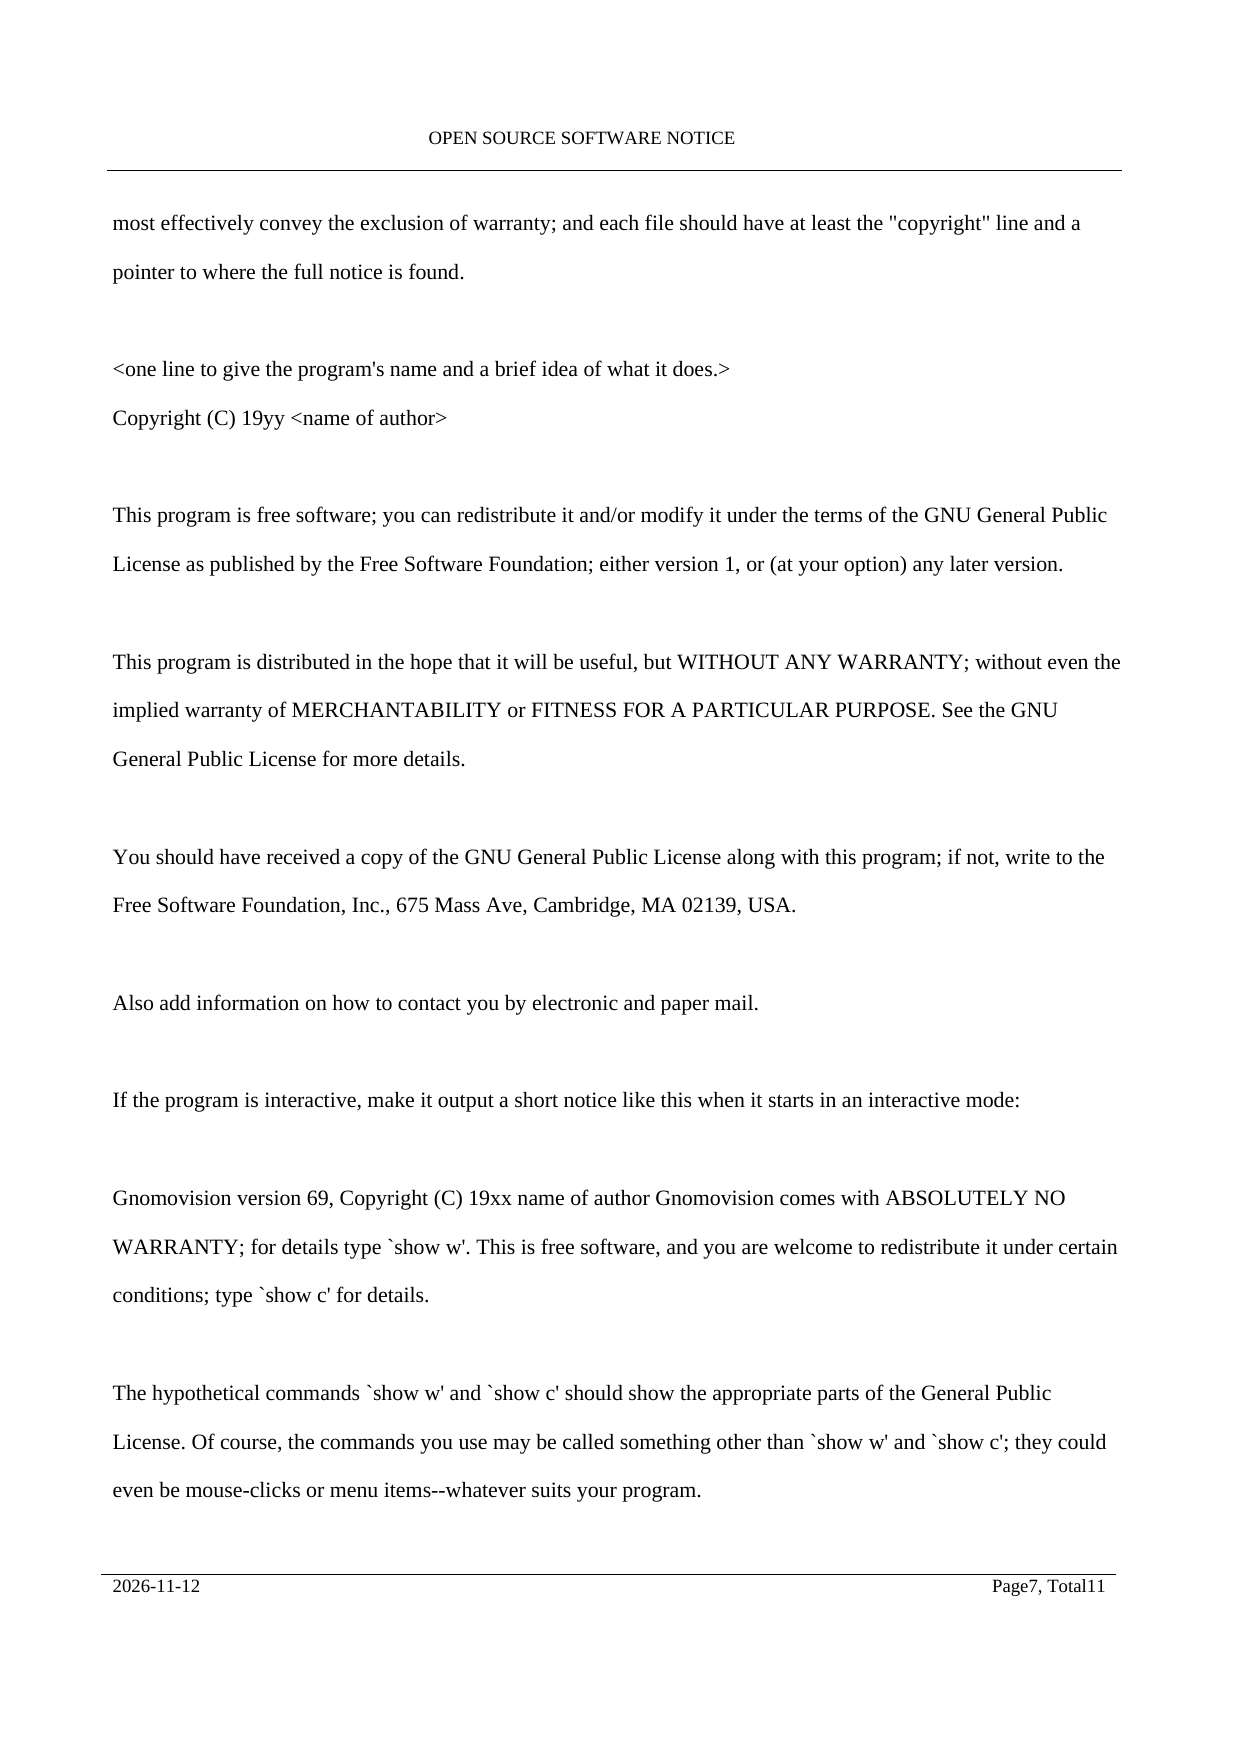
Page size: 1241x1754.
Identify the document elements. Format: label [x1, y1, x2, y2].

text [112, 206, 1128, 1506]
